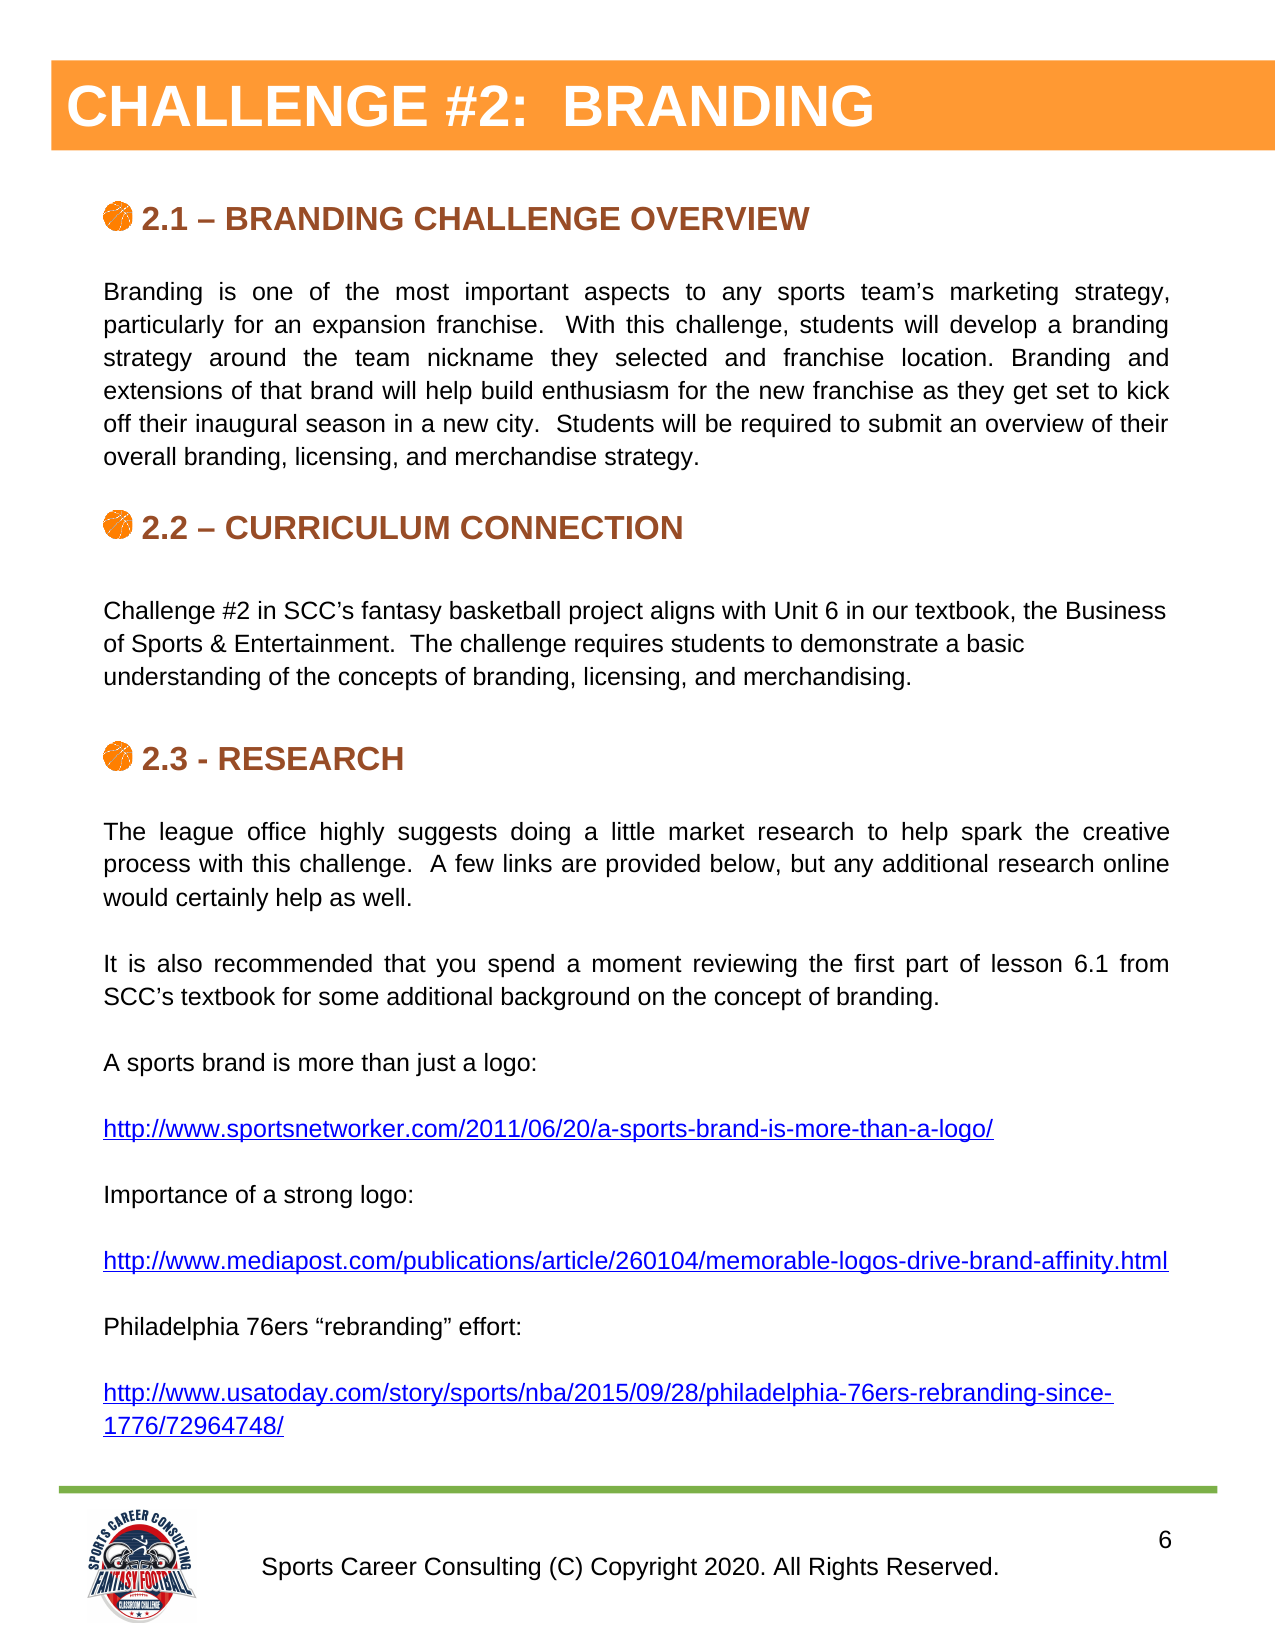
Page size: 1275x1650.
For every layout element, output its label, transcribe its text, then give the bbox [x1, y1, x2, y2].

picture [103, 510, 133, 539]
picture [103, 201, 133, 231]
picture [103, 741, 133, 771]
text 2.2 – CURRICULUM CONNECTION [103, 508, 1172, 546]
text Branding is one of the most important aspects to any sports team’s marketing strategy, particularly for an expansion franchise. With this challenge, students will develop a branding strategy around the team nickname they selected and franchise location. Branding and extensions of that brand will help build enthusiasm for the new franchise as they get set to kick off their inaugural season in a new city. Students will be required to submit an overview of their overall branding, licensing, and merchandise strategy. [103, 277, 1172, 470]
text A sports brand is more than just a logo: [103, 1048, 1172, 1076]
text Philadelphia 76ers “rebranding” effort: [103, 1312, 1172, 1341]
text 2.3 - RESEARCH [103, 739, 1172, 778]
text Importance of a strong logo: [103, 1180, 1172, 1208]
text Challenge #2 in SCC’s fantasy basketball project aligns with Unit 6 in our textbook, the Business of Sports & Entertainment. The challenge requires students to demonstrate a basic understanding of the concepts of branding, licensing, and merchandising. [103, 596, 1172, 691]
text The league office highly suggests doing a little market research to help spark the creative process with this challenge. A few links are provided below, but any additional research online would certainly help as well. [103, 816, 1172, 911]
text http://www.mediapost.com/publications/article/260104/memorable-logos-drive-brand-affinity.html [103, 1246, 1172, 1274]
text http://www.sportsnetworker.com/2011/06/20/a-sports-brand-is-more-than-a-logo/ [103, 1114, 1172, 1142]
text 2.1 – BRANDING CHALLENGE OVERVIEW [103, 199, 1172, 238]
text http://www.usatoday.com/story/sports/nba/2015/09/28/philadelphia-76ers-rebranding-since-1776/72964748/ [103, 1378, 1172, 1439]
text It is also recommended that you spend a moment reviewing the first part of lesson 6.1 from SCC’s textbook for some additional background on the concept of branding. [103, 948, 1172, 1010]
picture [86, 1509, 197, 1623]
